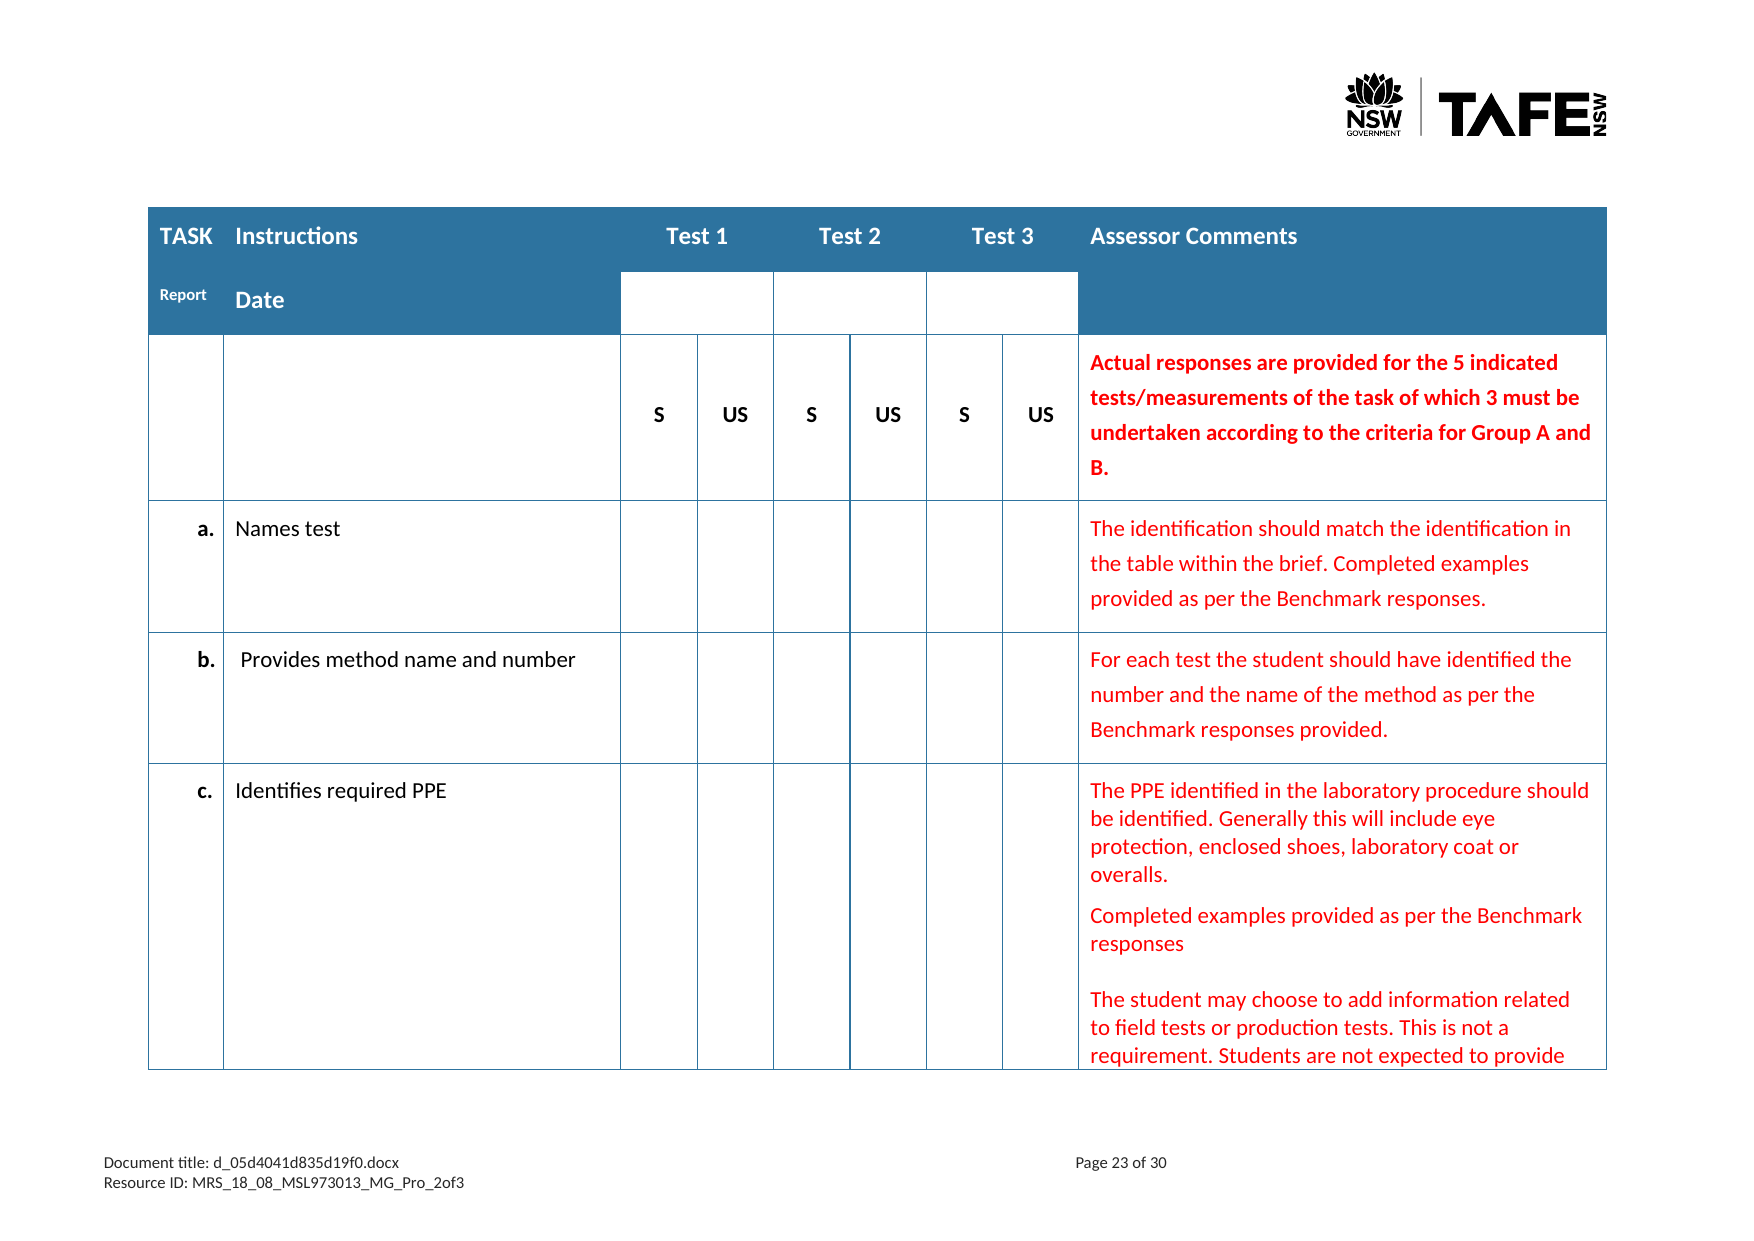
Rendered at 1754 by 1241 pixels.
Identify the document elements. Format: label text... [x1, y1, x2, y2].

table_cell [774, 501, 849, 632]
table_cell Report [149, 272, 223, 334]
table_cell [149, 633, 223, 763]
table_header Test 1 [621, 208, 773, 271]
table_cell [927, 633, 1002, 763]
table_cell [698, 633, 773, 763]
table_cell S [774, 335, 849, 500]
table_cell For each test the student should have identified the number and the name of the method as per the Benchmark responses provided. [1079, 633, 1606, 763]
table_cell [927, 764, 1002, 1069]
table_cell S [927, 335, 1002, 500]
table_cell Identifies required PPE [224, 764, 620, 1069]
table_cell [1003, 501, 1078, 632]
table_cell US [698, 335, 773, 500]
table_cell [149, 764, 223, 1069]
table_cell US [851, 335, 926, 500]
table_header TASK [149, 208, 223, 271]
table_cell [1003, 633, 1078, 763]
table_cell Names test [224, 501, 620, 632]
table_cell Date [224, 272, 620, 334]
table_cell The PPE identified in the laboratory procedure should be identified. Generally this will include eye protection, enclosed shoes, laboratory coat or overalls. Completed examples provided as per the Benchmark responses The student may choose to add information related to field tests or production tests. This is not a requirement. Students are not expected to provide this and should not be penalised if they do or do not add. For field tests it may include hat, sun glasses, Sunscreen. For production workers it may include safety boots, face shields [1079, 764, 1606, 1069]
table_cell [149, 335, 223, 500]
table_cell [774, 272, 926, 334]
table_cell [851, 633, 926, 763]
table_cell [698, 764, 773, 1069]
table_cell [621, 501, 697, 632]
table_cell [927, 501, 1002, 632]
table_cell [774, 764, 849, 1069]
table_cell [149, 501, 223, 632]
table_cell [1079, 272, 1606, 334]
table_cell [1003, 764, 1078, 1069]
table_cell [621, 633, 697, 763]
table_header Assessor Comments [1079, 208, 1606, 271]
table_header Test 3 [927, 208, 1078, 271]
table_cell [224, 335, 620, 500]
table_cell [621, 764, 697, 1069]
table_cell Provides method name and number [224, 633, 620, 763]
table_cell [927, 272, 1078, 334]
table_cell The identification should match the identification in the table within the brief. Completed examples provided as per the Benchmark responses. [1079, 501, 1606, 632]
table_cell S [621, 335, 697, 500]
table_cell US [1003, 335, 1078, 500]
table_cell [698, 501, 773, 632]
table_cell Actual responses are provided for the 5 indicated tests/measurements of the task of which 3 must be undertaken according to the criteria for Group A and B. [1079, 335, 1606, 500]
table_header Instructions [224, 208, 620, 271]
table_cell [621, 272, 773, 334]
table_cell [851, 764, 926, 1069]
picture [1345, 71, 1607, 137]
table_header Test 2 [774, 208, 926, 271]
table_cell [774, 633, 849, 763]
table_cell [851, 501, 926, 632]
